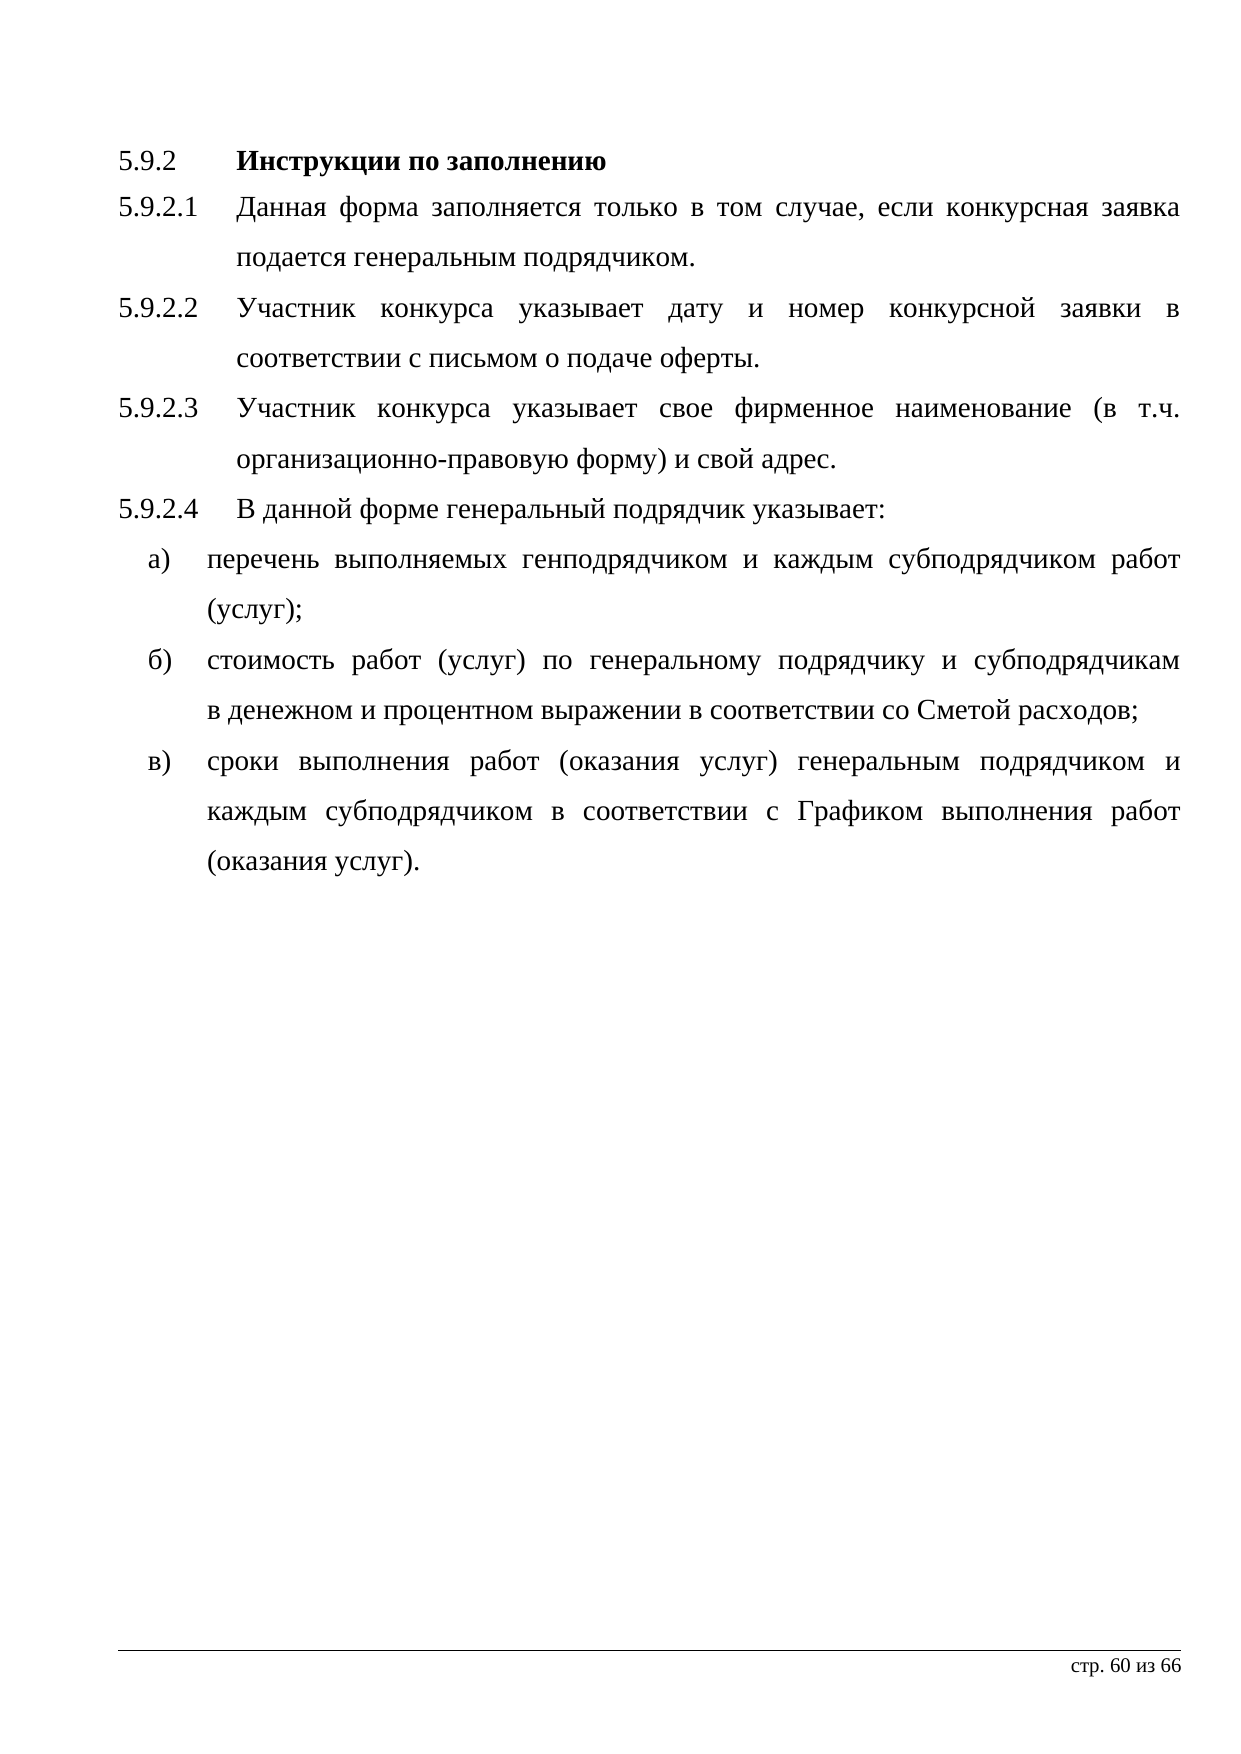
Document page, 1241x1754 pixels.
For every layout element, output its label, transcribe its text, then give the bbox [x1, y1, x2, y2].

text стоимость работ (услуг) по генеральному подрядчику и субподрядчикам в денежном и процентном выражении в соответствии со Сметой расходов; [148, 642, 1181, 726]
text Участник конкурса указывает дату и номер конкурсной заявки в соответствии с письмом о подаче оферты. [118, 290, 1181, 374]
text сроки выполнения работ (оказания услуг) генеральным подрядчиком и каждым субподрядчиком в соответствии с Графиком выполнения работ (оказания услуг). [148, 743, 1181, 877]
text Данная форма заполняется только в том случае, если конкурсная заявка подается генеральным подрядчиком. [118, 189, 1181, 273]
text Участник конкурса указывает свое фирменное наименование (в т.ч. организационно-правовую форму) и свой адрес. [118, 390, 1181, 474]
text перечень выполняемых генподрядчиком и каждым субподрядчиком работ (услуг); [148, 541, 1181, 625]
text В данной форме генеральный подрядчик указывает: [118, 491, 1181, 524]
text Инструкции по заполнению [118, 143, 1181, 177]
